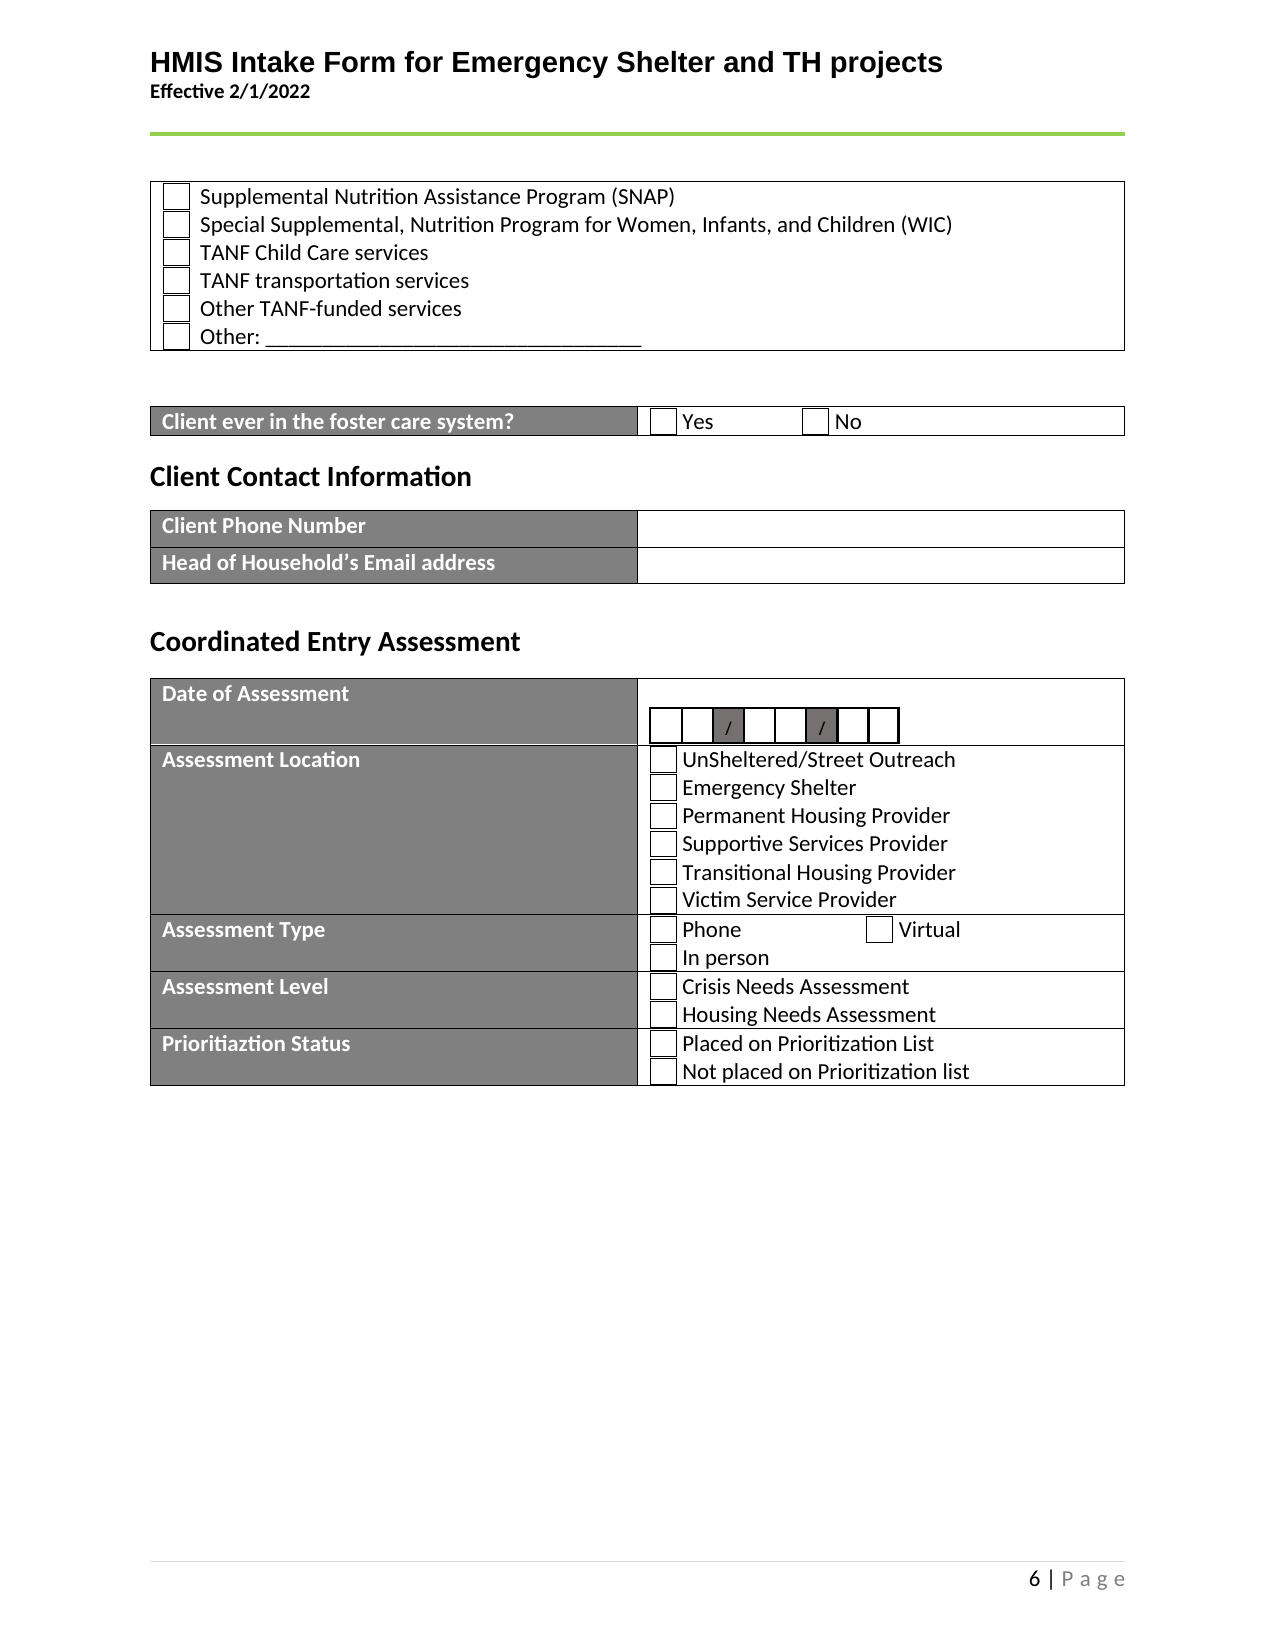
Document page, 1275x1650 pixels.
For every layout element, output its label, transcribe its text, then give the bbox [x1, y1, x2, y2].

table_cell UnSheltered/Street Outreach Emergency Shelter Permanent Housing Provider Supportive Services Provider Transitional Housing Provider Victim Service Provider [638, 746, 1124, 914]
table_header [638, 679, 1124, 744]
table_cell Supplemental Nutrition Assistance Program (SNAP) Special Supplemental, Nutrition Program for Women, Infants, and Children (WIC) TANF Child Care services TANF transportation services Other TANF-funded services Other: _________________________________ [151, 182, 1124, 350]
table_cell Placed on Prioritization List Not placed on Prioritization list [638, 1029, 1124, 1085]
table_header [638, 511, 1124, 547]
table_cell Assessment Type [151, 915, 637, 971]
table_cell Prioritiaztion Status [151, 1029, 637, 1085]
table_header Date of Assessment [151, 679, 637, 744]
text Client Contact Information [150, 436, 1125, 493]
table_cell Head of Household’s Email address [151, 548, 637, 583]
table_header Client ever in the foster care system? [151, 407, 637, 435]
table_cell Crisis Needs Assessment Housing Needs Assessment [638, 972, 1124, 1028]
table_header Client Phone Number [151, 511, 637, 547]
table_header Yes No [638, 407, 1124, 435]
text Coordinated Entry Assessment [150, 584, 1125, 658]
table_cell Assessment Level [151, 972, 637, 1028]
table_cell [638, 548, 1124, 583]
table_cell Assessment Location [151, 746, 637, 914]
table_cell Phone Virtual In person [638, 915, 1124, 971]
